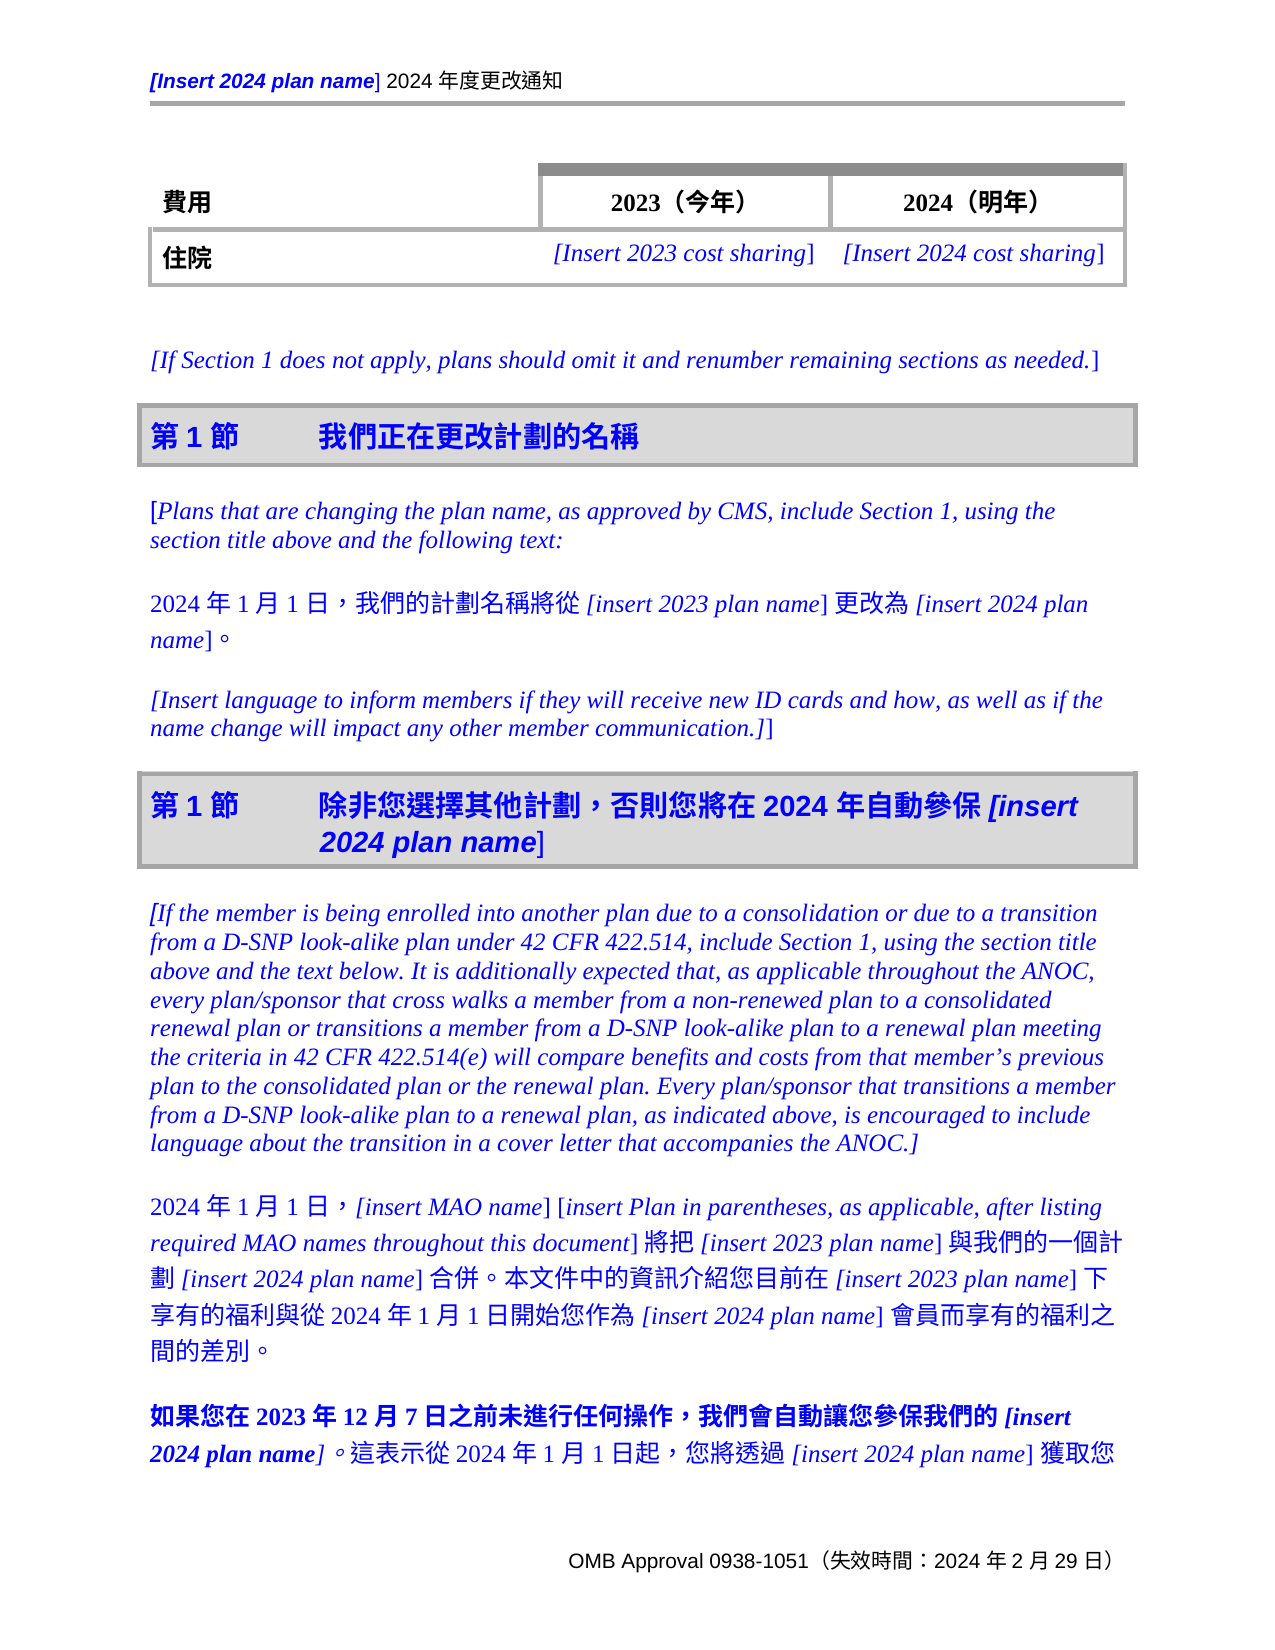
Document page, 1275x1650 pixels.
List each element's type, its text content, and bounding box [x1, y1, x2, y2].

table_cell [Insert 2024 cost sharing] [831, 232, 1123, 282]
text [Insert language to inform members if they will receive new ID cards and how, as well as if the name change will impact any other member communication.]] [150, 685, 1125, 742]
text [If the member is being enrolled into another plan due to a consolidation or due to a transition from a D-SNP look-alike plan under 42 CFR 422.514, include Section 1, using the section title above and the text below. It is additionally expected that, as applicable throughout the ANOC, every plan/sponsor that cross walks a member from a non-renewed plan to a consolidated renewal plan or transitions a member from a D-SNP look-alike plan to a renewal plan meeting the criteria in 42 CFR 422.514(e) will compare benefits and costs from that member’s previous plan to the consolidated plan or the renewal plan. Every plan/sponsor that transitions a member from a D-SNP look-alike plan to a renewal plan, as indicated above, is encouraged to include language about the transition in a cover letter that accompanies the ANOC.] [150, 898, 1125, 1157]
table_header 2023（今年） [543, 176, 828, 227]
subtitle 第 1 節 除非您選擇其他計劃，否則您將在 2024 年自動參保 [insert 2024 plan name] [142, 776, 1133, 864]
table_cell 住院 [152, 228, 541, 282]
subtitle 第 1 節 我們正在更改計劃的名稱 [142, 408, 1133, 463]
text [150, 1397, 1125, 1469]
table_header 費用 [150, 163, 538, 227]
table_cell [Insert 2023 cost sharing] [541, 232, 831, 282]
table_header 2024（明年） [833, 176, 1123, 227]
text [If Section 1 does not apply, plans should omit it and renumber remaining sections as needed.] [150, 345, 1125, 374]
text [Plans that are changing the plan name, as approved by CMS, include Section 1, using the section title above and the following text: [150, 496, 1125, 554]
text 2024 年 1 月 1 日，[insert MAO name] [insert Plan in parentheses, as applicable, after listing required MAO names throughout this document] 將把 [insert 2023 plan name] 與我們的一個計劃 [insert 2024 plan name] 合併。本文件中的資訊介紹您目前在 [insert 2023 plan name] 下享有的福利與從 2024 年 1 月 1 日開始您作為 [insert 2024 plan name] 會員而享有的福利之間的差別。 [150, 1186, 1125, 1368]
text 2024 年 1 月 1 日，我們的計劃名稱將從 [insert 2023 plan name] 更改為 [insert 2024 plan name]。 [150, 583, 1125, 656]
